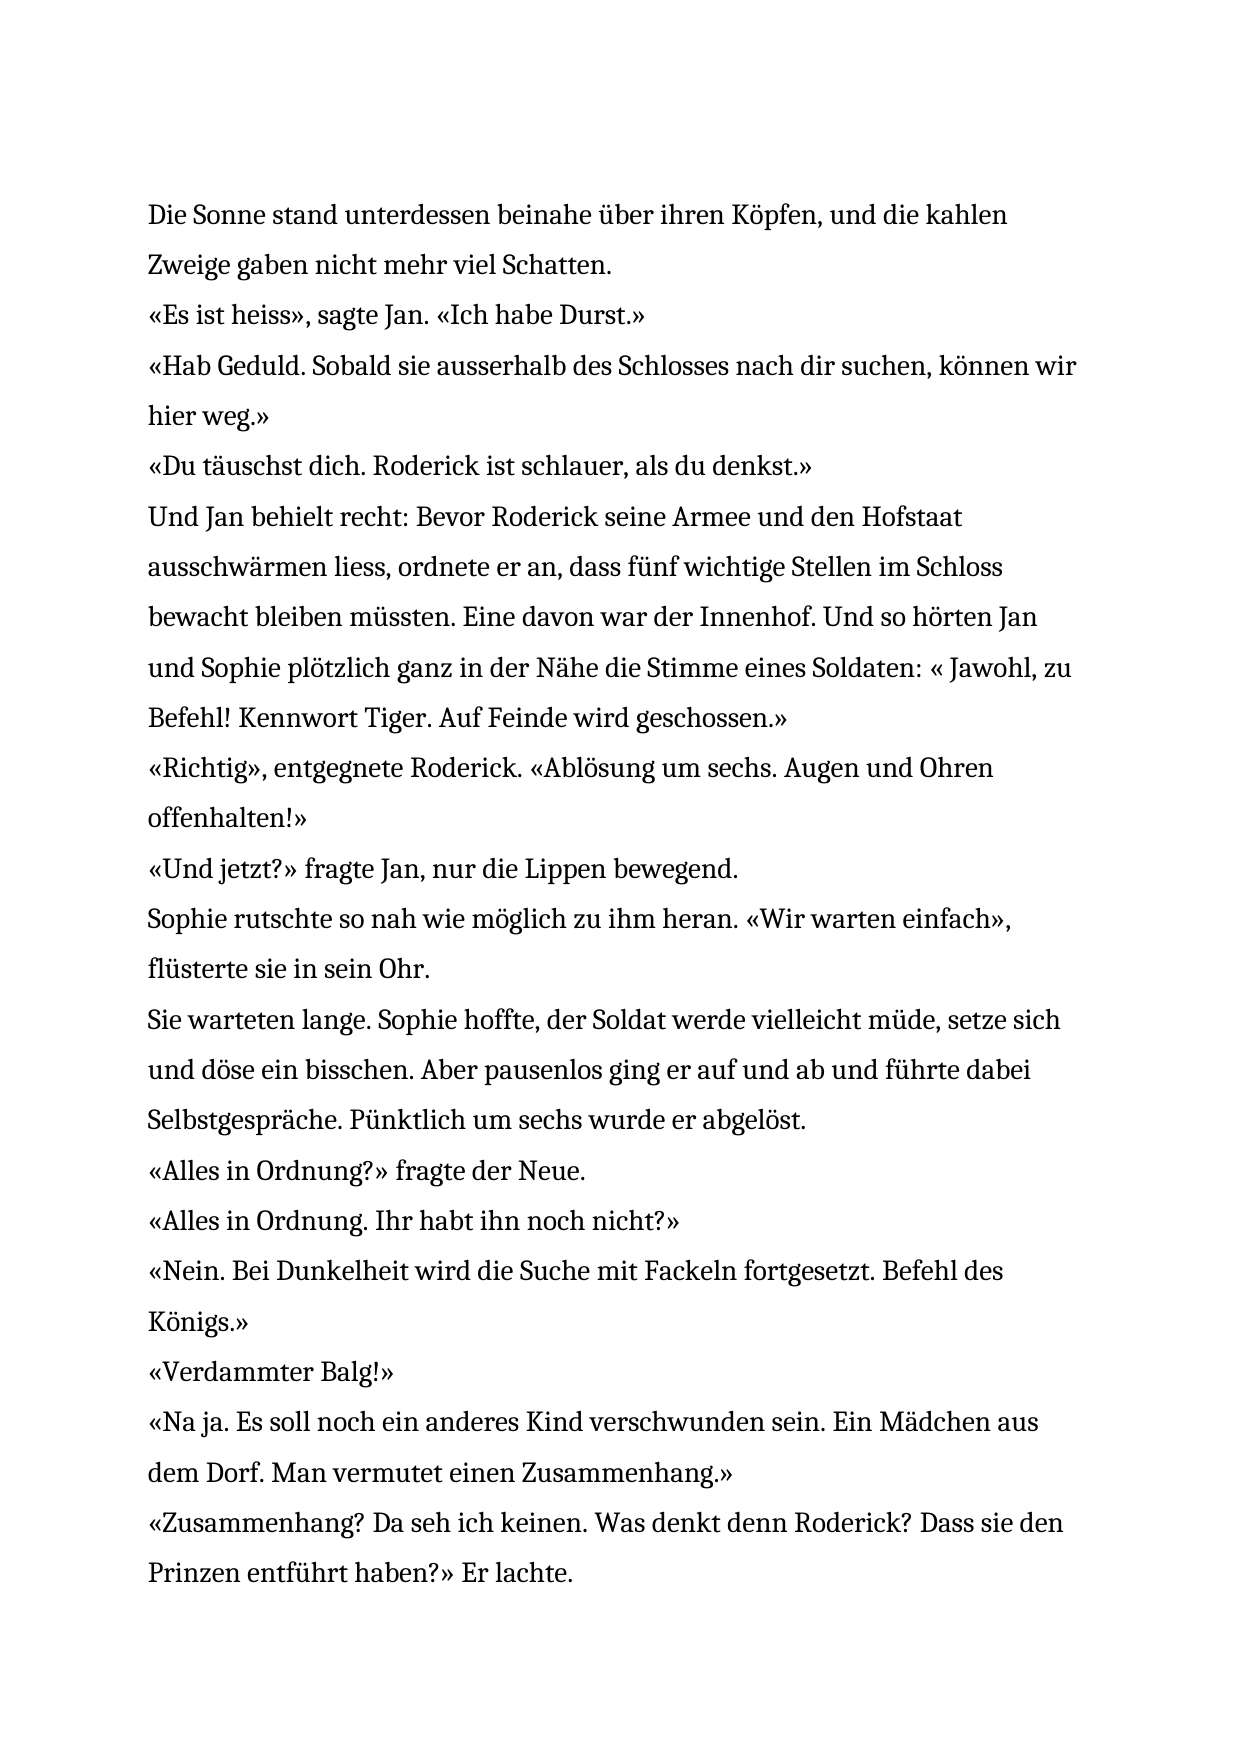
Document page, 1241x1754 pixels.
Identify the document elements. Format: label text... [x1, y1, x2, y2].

text Die Sonne stand unterdessen beinahe über ihren Köpfen, und die kahlen Zweige gaben nicht mehr viel Schatten. [148, 198, 1093, 282]
text Und Jan behielt recht: Bevor Roderick seine Armee und den Hofstaat ausschwärmen liess, ordnete er an, dass fünf wichtige Stellen im Schloss bewacht bleiben müssten. Eine davon war der Innenhof. Und so hörten Jan und Sophie plötzlich ganz in der Nähe die Stimme eines Soldaten: « Jawohl, zu Befehl! Kennwort Tiger. Auf Feinde wird geschossen.» [148, 500, 1093, 734]
text Sophie rutschte so nah wie möglich zu ihm heran. «Wir warten einfach», flüsterte sie in sein Ohr. [148, 902, 1093, 986]
text «Nein. Bei Dunkelheit wird die Suche mit Fackeln fortgesetzt. Befehl des Königs.» [148, 1254, 1093, 1338]
text Sie warteten lange. Sophie hoffte, der Soldat werde vielleicht müde, setze sich und döse ein bisschen. Aber pausenlos ging er auf und ab und führte dabei Selbstgespräche. Pünktlich um sechs wurde er abgelöst. [148, 1003, 1093, 1137]
text «Na ja. Es soll noch ein anderes Kind verschwunden sein. Ein Mädchen aus dem Dorf. Man vermutet einen Zusammenhang.» [148, 1405, 1093, 1489]
text «Und jetzt?» fragte Jan, nur die Lippen bewegend. [148, 852, 1093, 886]
text «Verdammter Balg!» [148, 1355, 1093, 1389]
text «Alles in Ordnung. Ihr habt ihn noch nicht?» [148, 1204, 1093, 1238]
text «Du täuschst dich. Roderick ist schlauer, als du denkst.» [148, 449, 1093, 483]
text «Alles in Ordnung?» fragte der Neue. [148, 1154, 1093, 1187]
text «Hab Geduld. Sobald sie ausserhalb des Schlosses nach dir suchen, können wir hier weg.» [148, 349, 1093, 433]
text «Richtig», entgegnete Roderick. «Ablösung um sechs. Augen und Ohren offenhalten!» [148, 751, 1093, 835]
text «Es ist heiss», sagte Jan. «Ich habe Durst.» [148, 298, 1093, 332]
text «Zusammenhang? Da seh ich keinen. Was denkt denn Roderick? Dass sie den Prinzen entführt haben?» Er lachte. [148, 1506, 1093, 1590]
